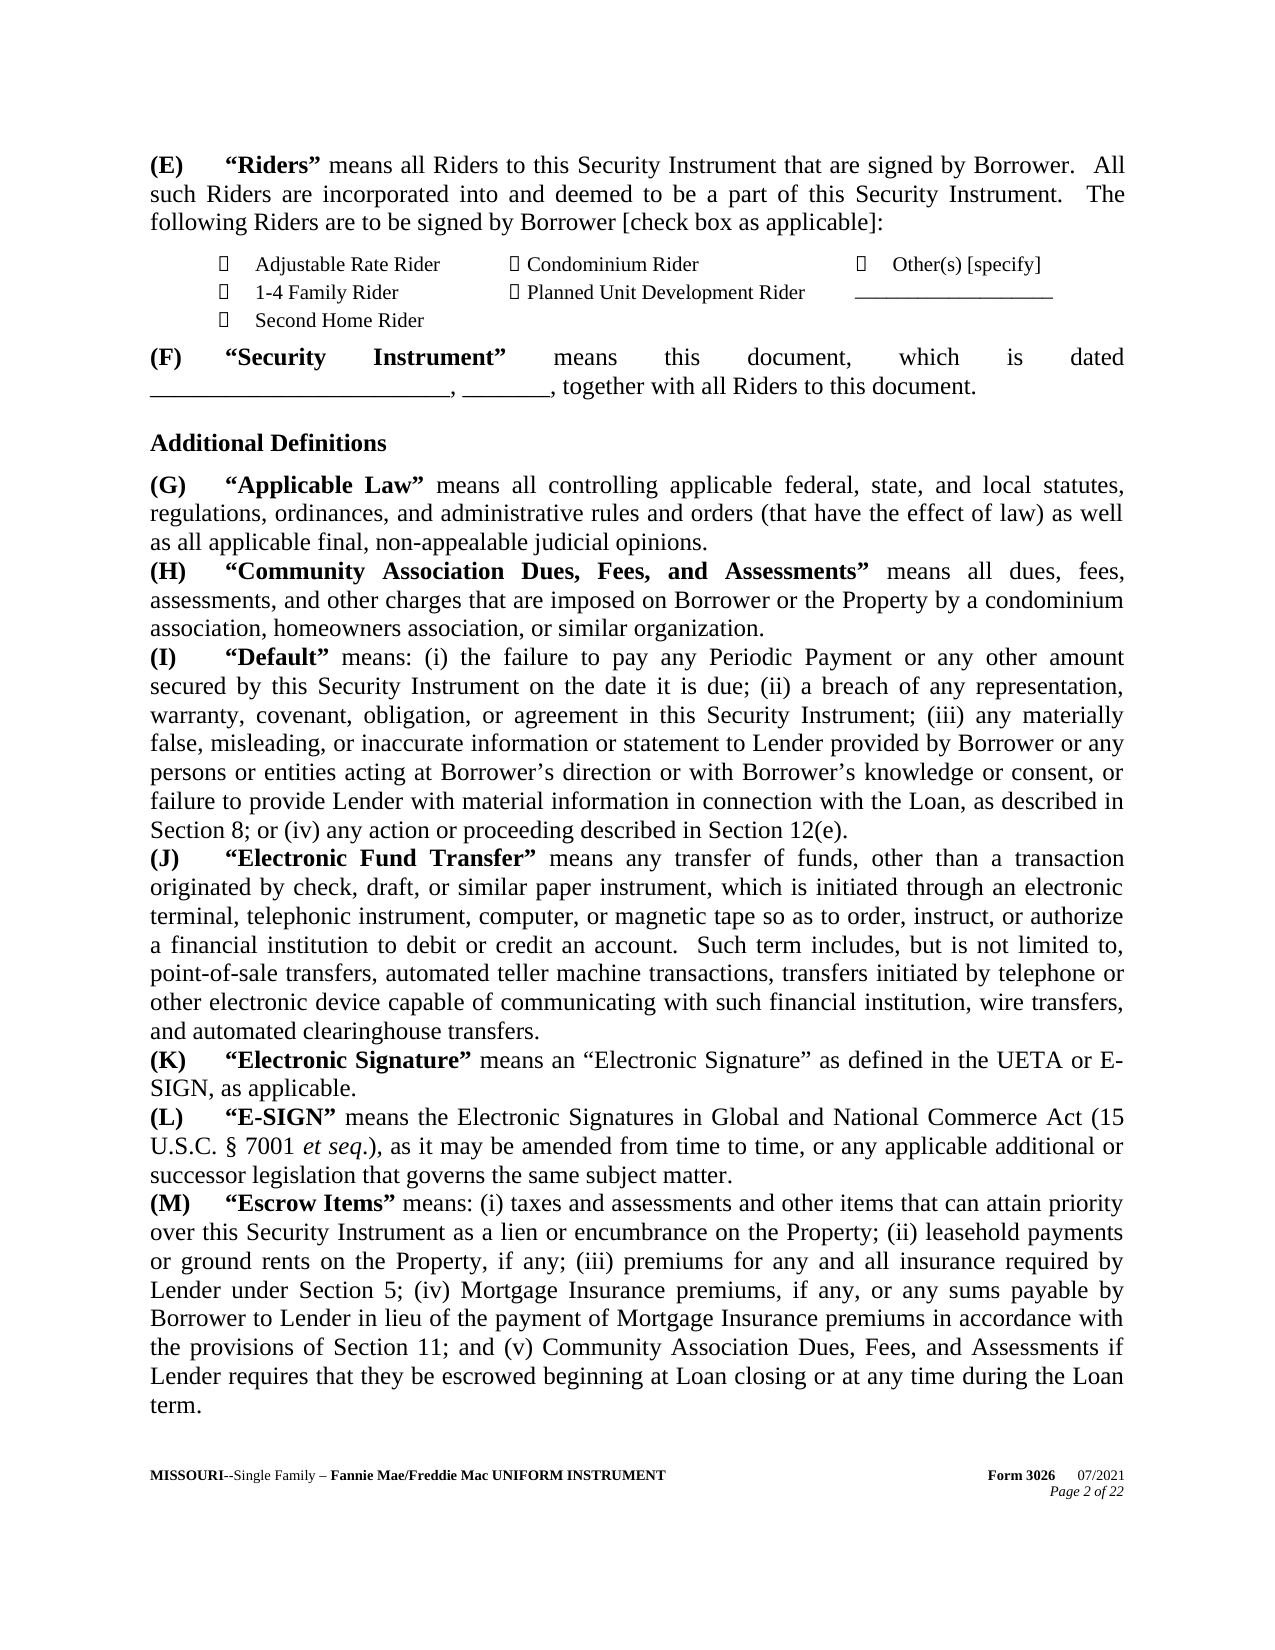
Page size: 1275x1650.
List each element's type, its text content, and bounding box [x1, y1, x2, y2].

table_header  Adjustable Rate Rider  1-4 Family Rider  Second Home Rider [150, 249, 482, 342]
table_header  Other(s) [specify] ___________________ [836, 249, 1169, 342]
text (L) “E-SIGN” means the Electronic Signatures in Global and National Commerce Act (15 U.S.C. § 7001 et seq.), as it may be amended from time to time, or any applicable additional or successor legislation that governs the same subject matter. [150, 1102, 1125, 1188]
text (H) “Community Association Dues, Fees, and Assessments” means all dues, fees, assessments, and other charges that are imposed on Borrower or the Property by a condominium association, homeowners association, or similar organization. [150, 556, 1125, 642]
text (I) “Default” means: (i) the failure to pay any Periodic Payment or any other amount secured by this Security Instrument on the date it is due; (ii) a breach of any representation, warranty, covenant, obligation, or agreement in this Security Instrument; (iii) any materially false, misleading, or inaccurate information or statement to Lender provided by Borrower or any persons or entities acting at Borrower’s direction or with Borrower’s knowledge or consent, or failure to provide Lender with material information in connection with the Loan, as described in Section 8; or (iv) any action or proceeding described in Section 12(e). [150, 642, 1125, 843]
text (J) “Electronic Fund Transfer” means any transfer of funds, other than a transaction originated by check, draft, or similar paper instrument, which is initiated through an electronic terminal, telephonic instrument, computer, or magnetic tape so as to order, instruct, or authorize a financial institution to debit or credit an account. Such term includes, but is not limited to, point-of-sale transfers, automated teller machine transactions, transfers initiated by telephone or other electronic device capable of communicating with such financial institution, wire transfers, and automated clearinghouse transfers. [150, 843, 1125, 1045]
text (G) “Applicable Law” means all controlling applicable federal, state, and local statutes, regulations, ordinances, and administrative rules and orders (that have the effect of law) as well as all applicable final, non-appealable judicial opinions. [150, 470, 1125, 556]
text (E) “Riders” means all Riders to this Security Instrument that are signed by Borrower. All such Riders are incorporated into and deemed to be a part of this Security Instrument. The following Riders are to be signed by Borrower [check box as applicable]: [150, 150, 1125, 236]
text (F) “Security Instrument” means this document, which is dated ________________________, _______, together with all Riders to this document. [150, 342, 1125, 400]
table_header  Condominium Rider  Planned Unit Development Rider [483, 249, 836, 342]
text Additional Definitions [150, 428, 1125, 457]
text (K) “Electronic Signature” means an “Electronic Signature” as defined in the UETA or E-SIGN, as applicable. [150, 1045, 1125, 1102]
text (M) “Escrow Items” means: (i) taxes and assessments and other items that can attain priority over this Security Instrument as a lien or encumbrance on the Property; (ii) leasehold payments or ground rents on the Property, if any; (iii) premiums for any and all insurance required by Lender under Section 5; (iv) Mortgage Insurance premiums, if any, or any sums payable by Borrower to Lender in lieu of the payment of Mortgage Insurance premiums in accordance with the provisions of Section 11; and (v) Community Association Dues, Fees, and Assessments if Lender requires that they be escrowed beginning at Loan closing or at any time during the Loan term. [150, 1188, 1125, 1418]
